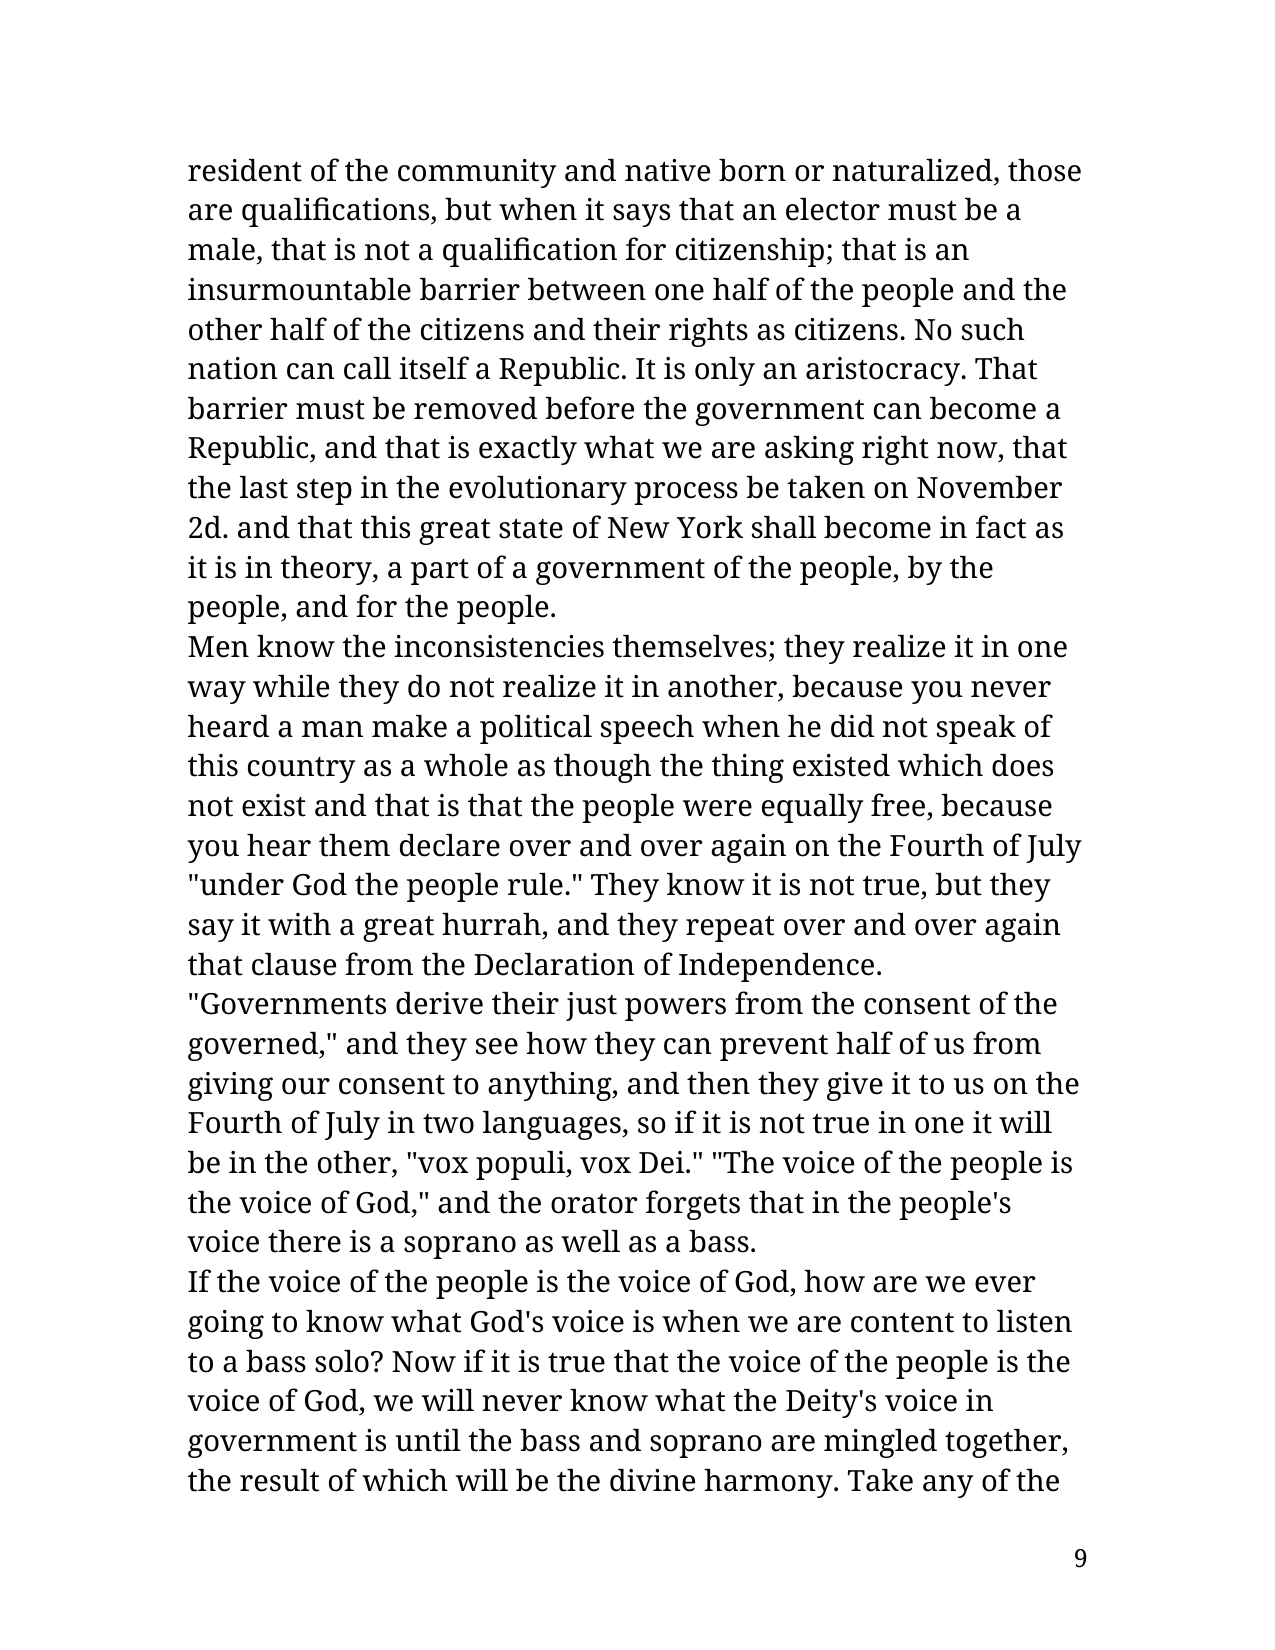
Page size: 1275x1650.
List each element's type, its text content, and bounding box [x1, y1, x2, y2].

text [187, 1262, 1087, 1500]
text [187, 150, 1087, 626]
text Men know the inconsistencies themselves; they realize it in one way while they do not realize it in another, because you never heard a man make a political speech when he did not speak of this country as a whole as though the thing existed which does not exist and that is that the people were equally free, because you hear them declare over and over again on the Fourth of July "under God the people rule." They know it is not true, but they say it with a great hurrah, and they repeat over and over again that clause from the Declaration of Independence. "Governments derive their just powers from the consent of the governed," and they see how they can prevent half of us from giving our consent to anything, and then they give it to us on the Fourth of July in two languages, so if it is not true in one it will be in the other, "vox populi, vox Dei." "The voice of the people is the voice of God," and the orator forgets that in the people's voice there is a soprano as well as a bass. [187, 626, 1087, 1261]
